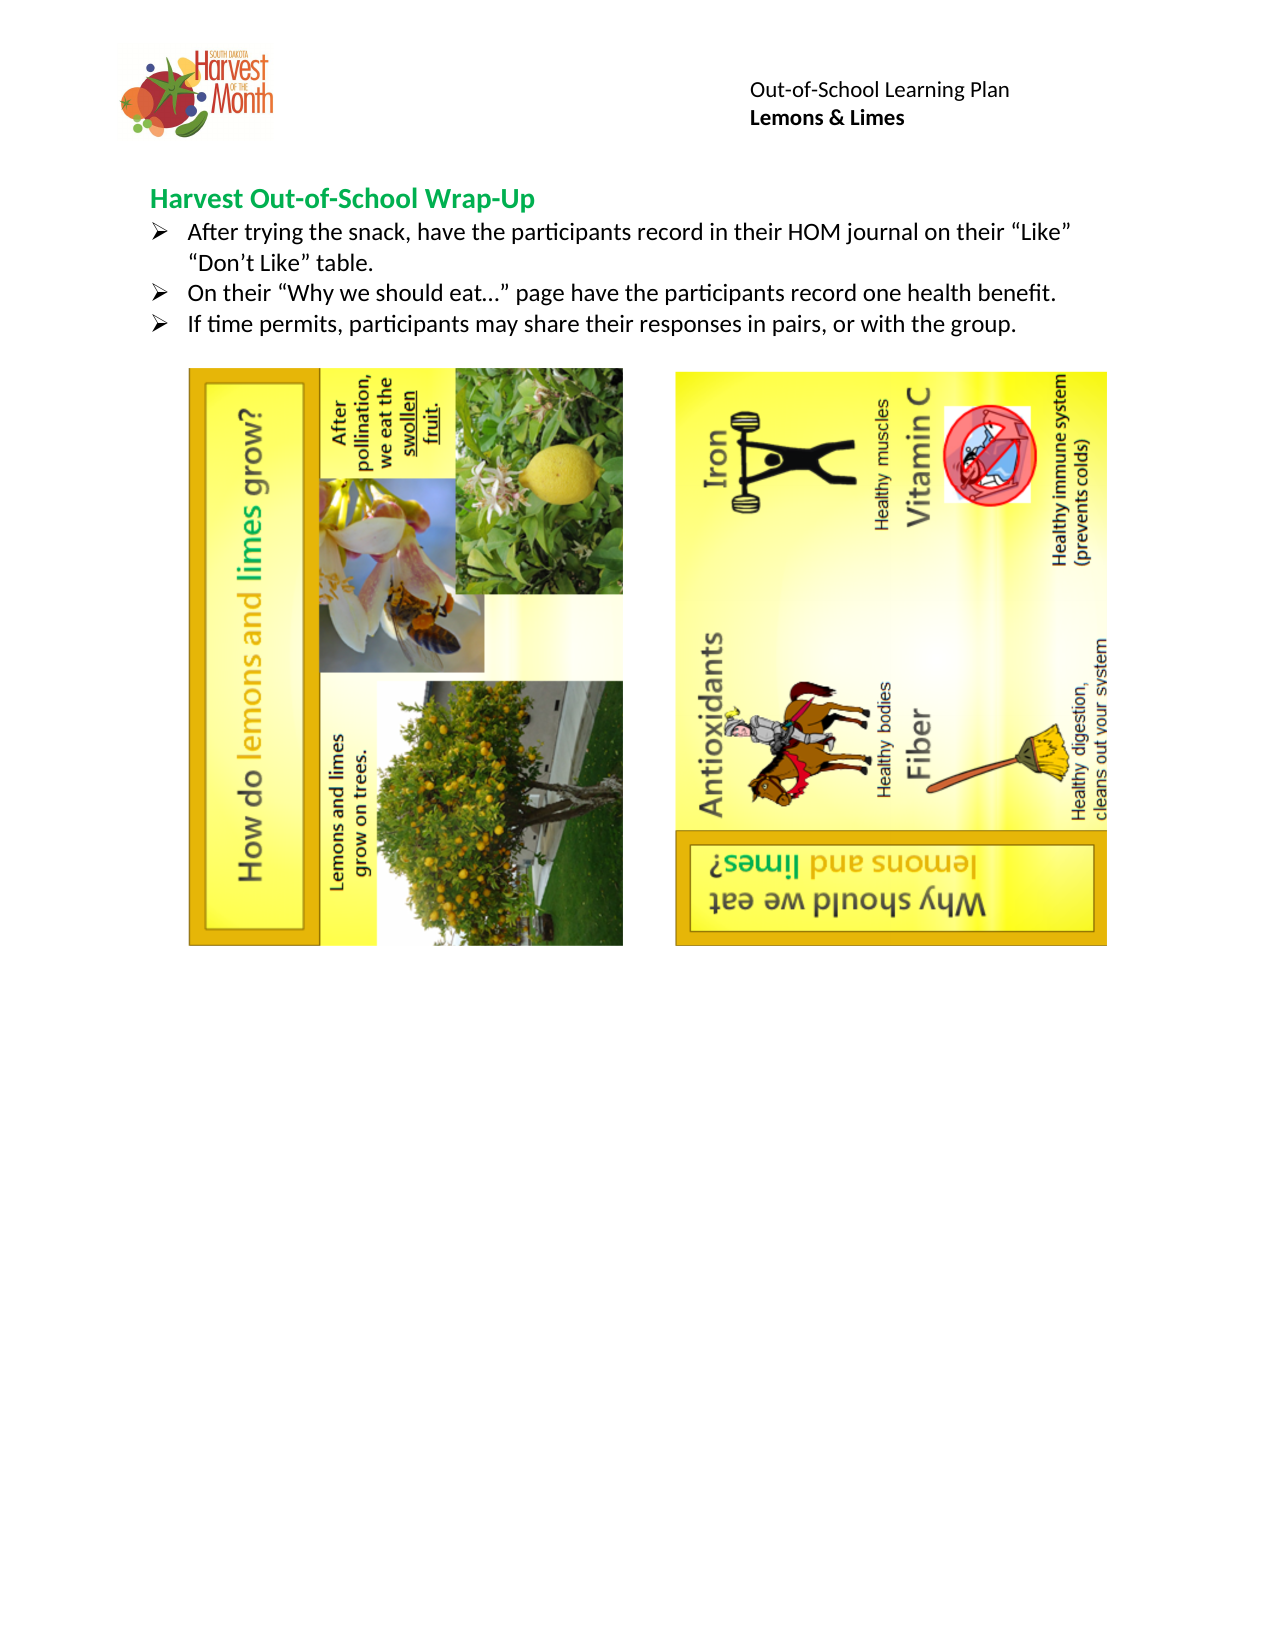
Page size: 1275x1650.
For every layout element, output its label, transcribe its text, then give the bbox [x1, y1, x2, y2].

list After trying the snack, have the participants record in their HOM journal on their “Like” “Don’t Like” table. [150, 216, 1125, 277]
picture [190, 369, 623, 945]
list On their “Why we should eat…” page have the participants record one health benefit. [150, 277, 1125, 308]
text Harvest Out-of-School Wrap-Up [150, 181, 1125, 216]
picture [676, 372, 1107, 945]
picture [117, 43, 274, 141]
list If time permits, participants may share their responses in pairs, or with the group. [150, 308, 1125, 338]
